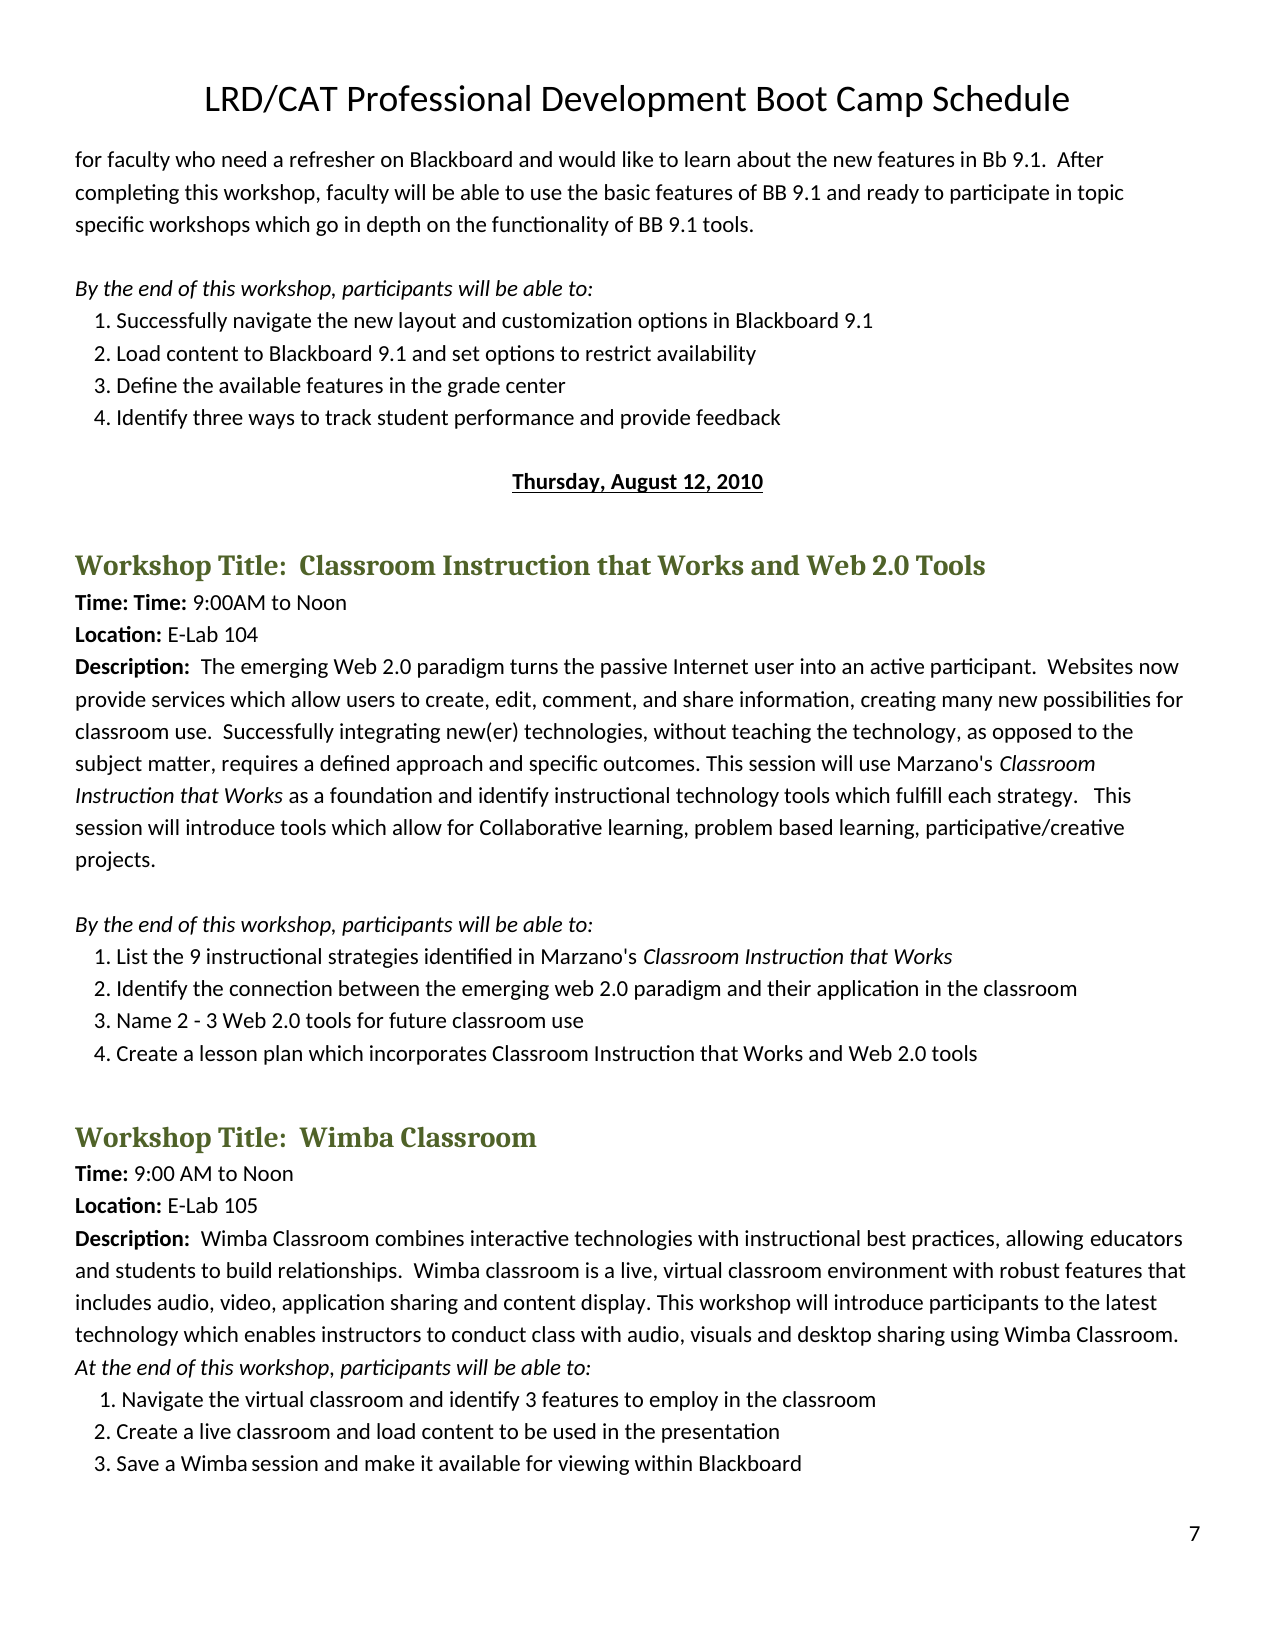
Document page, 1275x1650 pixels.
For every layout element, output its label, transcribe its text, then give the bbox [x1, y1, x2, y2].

text 1. Successfully navigate the new layout and customization options in Blackboard 9.1 [94, 306, 1200, 334]
text At the end of this workshop, participants will be able to: [75, 1353, 1200, 1381]
subtitle Workshop Title: Wimba Classroom [75, 1121, 1200, 1154]
text 1. List the 9 instructional strategies identified in Marzano's Classroom Instruction that Works [94, 942, 1200, 970]
text By the end of this workshop, participants will be able to: [75, 274, 1200, 302]
text Location: E-Lab 104 [75, 620, 1200, 648]
text Thursday, August 12, 2010 [75, 467, 1200, 495]
text 2. Identify the connection between the emerging web 2.0 paradigm and their application in the classroom [94, 974, 1200, 1002]
subtitle Workshop Title: Classroom Instruction that Works and Web 2.0 Tools [75, 549, 1200, 583]
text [75, 146, 1200, 238]
text 2. Create a live classroom and load content to be used in the presentation [94, 1417, 1200, 1445]
text Location: E-Lab 105 [75, 1192, 1200, 1220]
text 3. Name 2 - 3 Web 2.0 tools for future classroom use [94, 1007, 1200, 1034]
text 4. Identify three ways to track student performance and provide feedback [94, 403, 1200, 431]
text 3. Define the available features in the grade center [94, 371, 1200, 399]
text Time: Time: 9:00AM to Noon [75, 588, 1200, 616]
text Time: 9:00 AM to Noon [75, 1159, 1200, 1187]
text By the end of this workshop, participants will be able to: [75, 910, 1200, 938]
text 3. Save a Wimba session and make it available for viewing within Blackboard [94, 1449, 1200, 1477]
text 4. Create a lesson plan which incorporates Classroom Instruction that Works and Web 2.0 tools [94, 1039, 1200, 1067]
text 1. Navigate the virtual classroom and identify 3 features to employ in the classroom [94, 1385, 1200, 1413]
text Description: The emerging Web 2.0 paradigm turns the passive Internet user into an active participant. Websites now provide services which allow users to create, edit, comment, and share information, creating many new possibilities for classroom use. Successfully integrating new(er) technologies, without teaching the technology, as opposed to the subject matter, requires a defined approach and specific outcomes. This session will use Marzano's Classroom Instruction that Works as a foundation and identify instructional technology tools which fulfill each strategy. This session will introduce tools which allow for Collaborative learning, problem based learning, participative/creative projects. [75, 652, 1200, 874]
text Description: Wimba Classroom combines interactive technologies with instructional best practices, allowing educators and students to build relationships. Wimba classroom is a live, virtual classroom environment with robust features that includes audio, video, application sharing and content display. This workshop will introduce participants to the latest technology which enables instructors to conduct class with audio, visuals and desktop sharing using Wimba Classroom. [75, 1224, 1200, 1348]
text 2. Load content to Blackboard 9.1 and set options to restrict availability [94, 339, 1200, 367]
